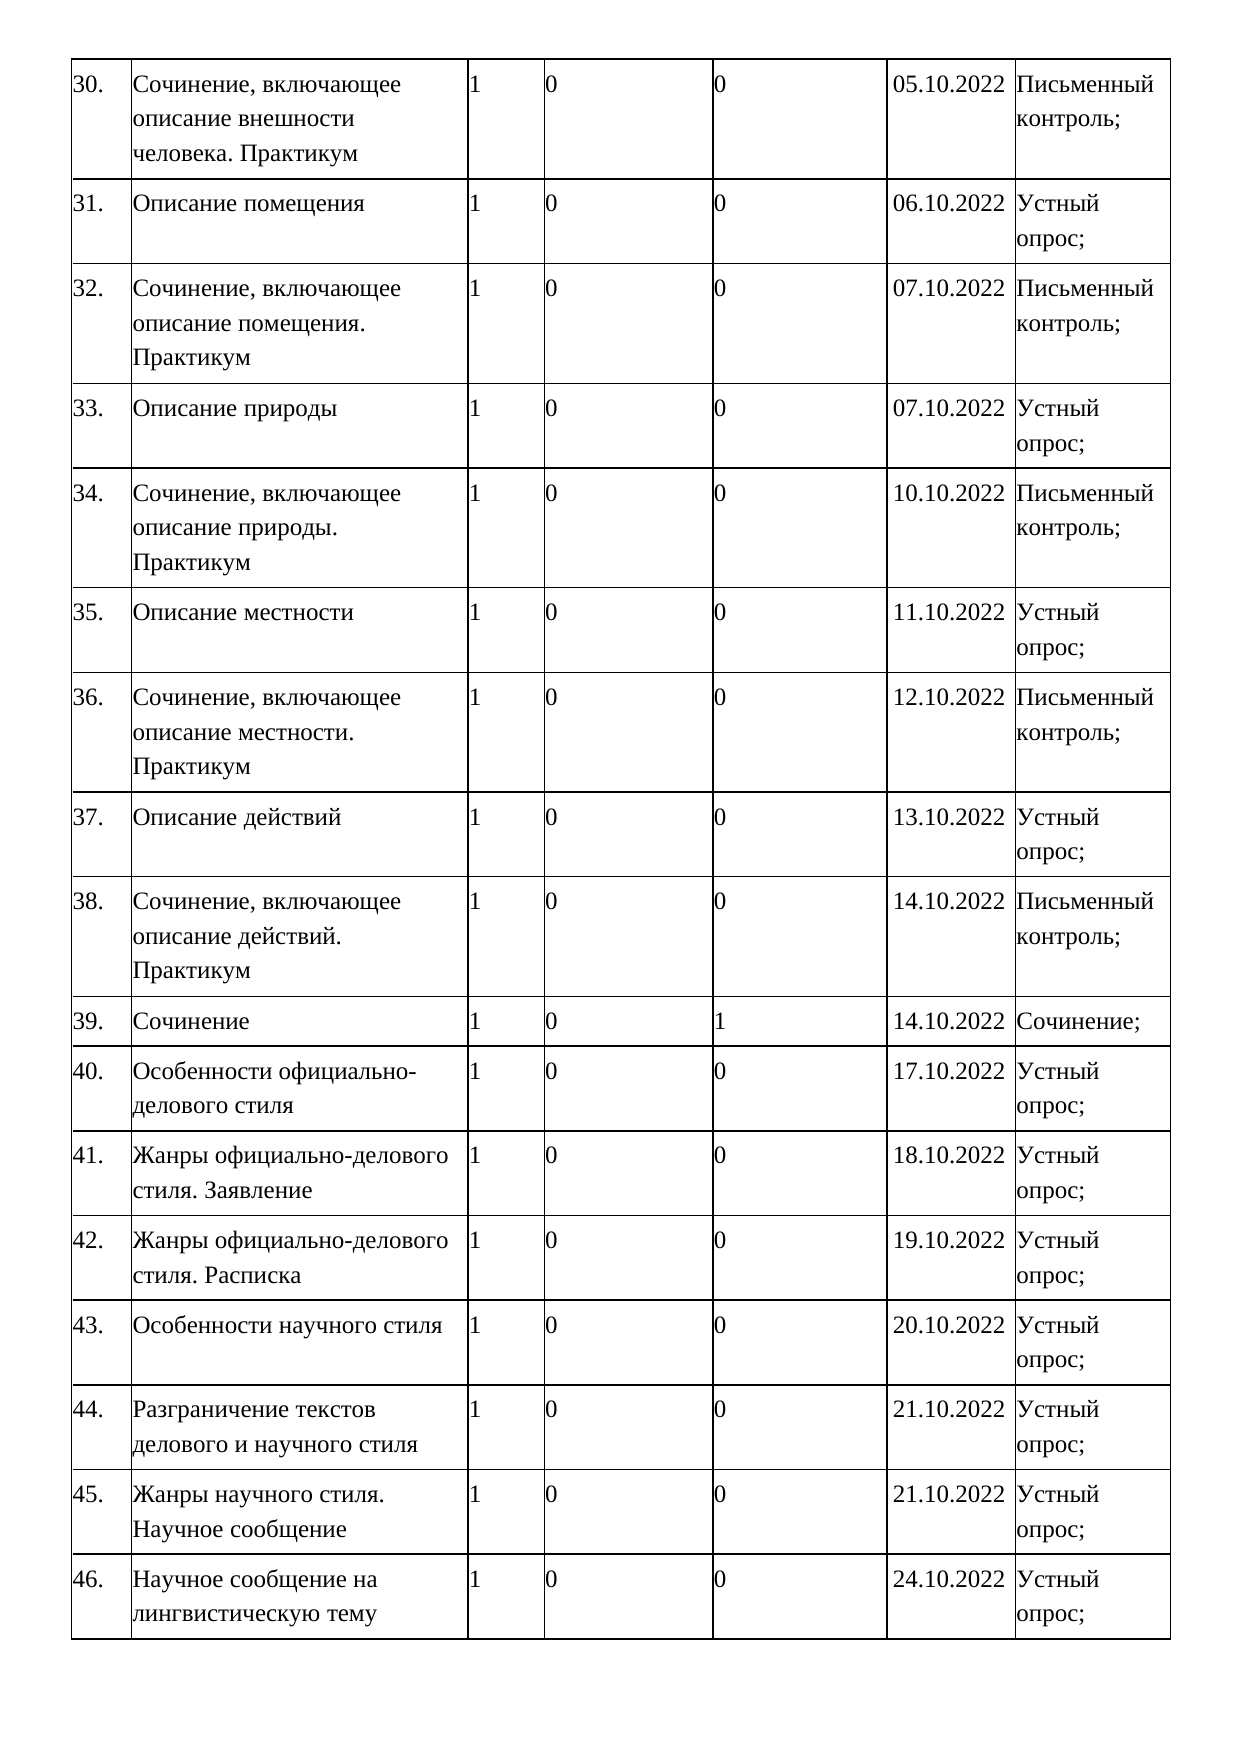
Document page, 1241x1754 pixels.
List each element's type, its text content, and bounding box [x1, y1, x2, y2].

table_cell 0 [545, 469, 712, 587]
table_cell 07.10.2022 [888, 384, 1015, 467]
table_cell 35. [72, 588, 131, 671]
table_header 1 [469, 60, 544, 178]
table_cell 46. [72, 1554, 131, 1638]
table_cell 1 [469, 1555, 544, 1638]
table_cell 0 [545, 793, 712, 876]
table_cell Устный опрос; [1016, 1301, 1170, 1384]
table_cell 0 [714, 588, 886, 671]
table_cell 1 [469, 1470, 544, 1553]
table_cell 0 [714, 1132, 886, 1214]
table_cell 13.10.2022 [888, 793, 1015, 876]
table_cell 0 [714, 673, 886, 791]
table_cell 0 [545, 1301, 712, 1384]
table_cell 0 [714, 1301, 886, 1384]
table_cell Описание действий [132, 793, 467, 876]
table_cell 18.10.2022 [888, 1132, 1015, 1214]
table_cell Устный опрос; [1016, 588, 1170, 671]
table_cell 0 [714, 877, 886, 996]
table_cell 1 [469, 469, 544, 587]
table_cell 1 [469, 673, 544, 791]
table_cell 14.10.2022 [888, 997, 1015, 1045]
table_cell 1 [469, 997, 544, 1045]
table_cell 37. [72, 792, 131, 876]
table_cell 0 [545, 877, 712, 996]
table_cell 17.10.2022 [888, 1047, 1015, 1130]
table_cell 0 [545, 588, 712, 671]
table_cell 0 [545, 673, 712, 791]
table_cell Сочинение [132, 997, 467, 1045]
table_cell Сочинение, включающее описание природы. Практикум [132, 469, 467, 587]
table_cell Жанры официально-делового стиля. Расписка [132, 1216, 467, 1299]
table_cell Устный опрос; [1016, 1132, 1170, 1214]
table_cell 39. [72, 997, 131, 1045]
table_cell Письменный контроль; [1016, 264, 1170, 382]
table_cell 0 [714, 469, 886, 587]
table_cell 1 [469, 877, 544, 996]
table_cell 1 [469, 1047, 544, 1130]
table_header Письменный контроль; [1016, 60, 1170, 178]
table_cell 42. [72, 1216, 131, 1299]
table_cell Описание помещения [132, 180, 467, 263]
table_header 30. [72, 60, 131, 178]
table_cell 34. [72, 468, 131, 587]
table_cell 40. [72, 1046, 131, 1130]
table_cell 0 [545, 1132, 712, 1214]
table_cell 0 [545, 1555, 712, 1638]
table_cell 0 [714, 384, 886, 467]
table_cell Сочинение; [1016, 997, 1170, 1045]
table_cell Устный опрос; [1016, 180, 1170, 263]
table_cell 14.10.2022 [888, 877, 1015, 996]
table_cell 0 [714, 1555, 886, 1638]
table_cell Описание природы [132, 384, 467, 467]
table_cell Описание местности [132, 588, 467, 671]
table_cell 0 [714, 1216, 886, 1299]
table_cell Устный опрос; [1016, 1386, 1170, 1469]
table_cell Разграничение текстов делового и научного стиля [132, 1386, 467, 1469]
table_cell 0 [545, 1047, 712, 1130]
table_cell 0 [714, 264, 886, 382]
table_cell Сочинение, включающее описание местности. Практикум [132, 673, 467, 791]
table_cell Письменный контроль; [1016, 469, 1170, 587]
table_cell 12.10.2022 [888, 673, 1015, 791]
table_cell 0 [545, 384, 712, 467]
table_cell 1 [469, 1386, 544, 1469]
table_cell 44. [72, 1385, 131, 1469]
table_cell 0 [545, 997, 712, 1045]
table_cell 07.10.2022 [888, 264, 1015, 382]
table_cell 1 [469, 264, 544, 382]
table_cell 1 [469, 180, 544, 263]
table_cell Особенности официально- делового стиля [132, 1047, 467, 1130]
table_cell 1 [469, 1132, 544, 1214]
table_cell Устный опрос; [1016, 1555, 1170, 1638]
table_cell 1 [469, 1216, 544, 1299]
table_cell 0 [714, 793, 886, 876]
table_cell Письменный контроль; [1016, 877, 1170, 996]
table_cell 0 [545, 1470, 712, 1553]
table_header 05.10.2022 [888, 60, 1015, 178]
table_cell 31. [72, 179, 131, 263]
table_cell Устный опрос; [1016, 1470, 1170, 1553]
table_cell Устный опрос; [1016, 1047, 1170, 1130]
table_cell Жанры официально-делового стиля. Заявление [132, 1132, 467, 1214]
table_cell 1 [714, 997, 886, 1045]
table_cell 21.10.2022 [888, 1386, 1015, 1469]
table_cell 1 [469, 1301, 544, 1384]
table_cell 19.10.2022 [888, 1216, 1015, 1299]
table_cell Сочинение, включающее описание действий. Практикум [132, 877, 467, 996]
table_cell Жанры научного стиля. Научное сообщение [132, 1470, 467, 1553]
table_cell 0 [545, 264, 712, 382]
table_cell Сочинение, включающее описание помещения. Практикум [132, 264, 467, 382]
table_cell 1 [469, 793, 544, 876]
table_header 0 [714, 60, 886, 178]
table_cell 10.10.2022 [888, 469, 1015, 587]
table_cell 1 [469, 384, 544, 467]
table_cell Особенности научного стиля [132, 1301, 467, 1384]
table_cell 0 [714, 1470, 886, 1553]
table_cell 0 [545, 1216, 712, 1299]
table_cell 38. [72, 877, 131, 996]
table_cell Устный опрос; [1016, 384, 1170, 467]
table_cell 0 [545, 1386, 712, 1469]
table_header 0 [545, 60, 712, 178]
table_cell Устный опрос; [1016, 1216, 1170, 1299]
table_cell 0 [545, 180, 712, 263]
table_cell 24.10.2022 [888, 1555, 1015, 1638]
table_cell 20.10.2022 [888, 1301, 1015, 1384]
table_cell 0 [714, 180, 886, 263]
table_cell 45. [72, 1470, 131, 1553]
table_cell 21.10.2022 [888, 1470, 1015, 1553]
table_cell Научное сообщение на лингвистическую тему [132, 1555, 467, 1638]
table_cell Устный опрос; [1016, 793, 1170, 876]
table_cell 41. [72, 1131, 131, 1214]
table_cell 32. [72, 264, 131, 382]
table_cell 43. [72, 1300, 131, 1384]
table_cell 06.10.2022 [888, 180, 1015, 263]
table_cell 0 [714, 1386, 886, 1469]
table_cell 11.10.2022 [888, 588, 1015, 671]
table_cell 1 [469, 588, 544, 671]
table_header Сочинение, включающее описание внешности человека. Практикум [132, 60, 467, 178]
table_cell 0 [714, 1047, 886, 1130]
table_cell 33. [72, 384, 131, 467]
table_cell 36. [72, 673, 131, 791]
table_cell Письменный контроль; [1016, 673, 1170, 791]
